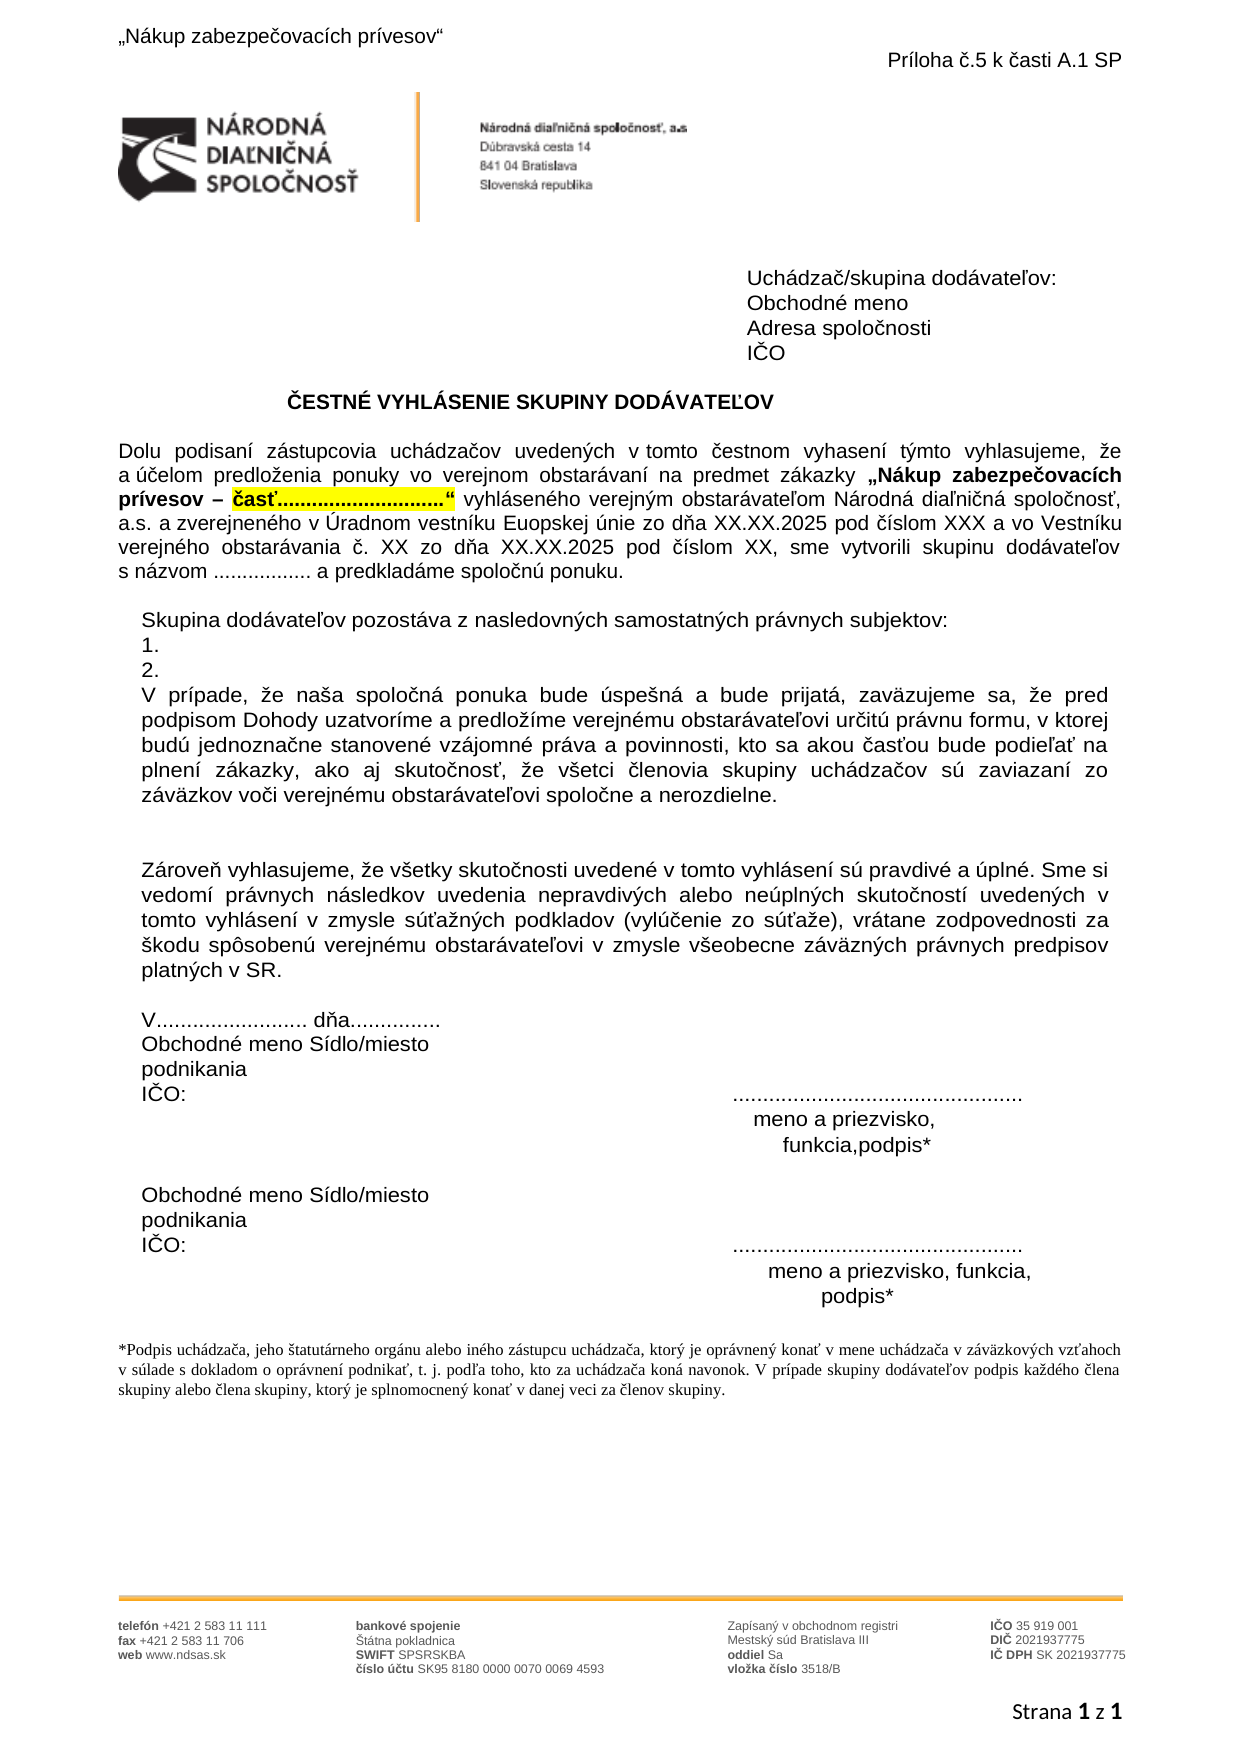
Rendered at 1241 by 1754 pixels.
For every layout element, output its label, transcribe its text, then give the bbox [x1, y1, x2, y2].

text Adresa spoločnosti IČO [747, 316, 943, 365]
text meno a priezvisko, funkcia, podpis* [768, 1259, 1033, 1308]
text Uchádzač/skupina dodávateľov: Obchodné meno [747, 266, 1122, 315]
text ČESTNÉ VYHLÁSENIE SKUPINY DODÁVATEĽOV [118, 390, 943, 414]
text V prípade, že naša spoločná ponuka bude úspešná a bude prijatá, zaväzujeme sa, že pred podpisom Dohody uzatvoríme a predložíme verejnému obstarávateľovi určitú právnu formu, v ktorej budú jednoznačne stanovené vzájomné práva a povinnosti, kto sa akou časťou bude podieľať na plnení zákazky, ako aj skutočnosť, že všetci členovia skupiny uchádzačov sú zaviazaní zo záväzkov voči verejnému obstarávateľovi spoločne a nerozdielne. [141, 683, 1110, 807]
text Skupina dodávateľov pozostáva z nasledovných samostatných právnych subjektov: [141, 608, 1122, 632]
text *Podpis uchádzača, jeho štatutárneho orgánu alebo iného zástupcu uchádzača, ktorý je oprávnený konať v mene uchádzača v záväzkových vzťahoch v súlade s dokladom o oprávnení podnikať, t. j. podľa toho, kto za uchádzača koná navonok. V prípade skupiny dodávateľov podpis každého člena skupiny alebo člena skupiny, ktorý je splnomocnený konať v danej veci za členov skupiny. [118, 1340, 1122, 1398]
text Zároveň vyhlasujeme, že všetky skutočnosti uvedené v tomto vyhlásení sú pravdivé a úplné. Sme si vedomí právnych následkov uvedenia nepravdivých alebo neúplných skutočností uvedených v tomto vyhlásení v zmysle súťažných podkladov (vylúčenie zo súťaže), vrátane zodpovednosti za škodu spôsobenú verejnému obstarávateľovi v zmysle všeobecne záväzných právnych predpisov platných v SR. [141, 858, 1110, 982]
text Dolu podisaní zástupcovia uchádzačov uvedených v tomto čestnom vyhasení týmto vyhlasujeme, že a účelom predloženia ponuky vo verejnom obstarávaní na predmet zákazky „Nákup zabezpečovacích prívesov – časť.............................“ vyhláseného verejným obstarávateľom Národná diaľničná spoločnosť, a.s. a zverejneného v Úradnom vestníku Euopskej únie zo dňa XX.XX.2025 pod číslom XXX a vo Vestníku verejného obstarávania č. XX zo dňa XX.XX.2025 pod číslom XX, sme vytvorili skupinu dodávateľov s názvom ................. a predkladáme spoločnú ponuku. [118, 439, 1122, 583]
text IČO: ................................................ [141, 1082, 1122, 1106]
text Obchodné meno Sídlo/miesto podnikania [141, 1032, 502, 1081]
text 1. [141, 632, 971, 656]
text 2. [141, 658, 1122, 682]
text V......................... dňa............... [141, 1008, 1122, 1032]
text meno a priezvisko, funkcia,podpis* [753, 1107, 1004, 1156]
text IČO: ................................................ [141, 1233, 1122, 1257]
text Obchodné meno Sídlo/miesto podnikania [141, 1182, 502, 1232]
